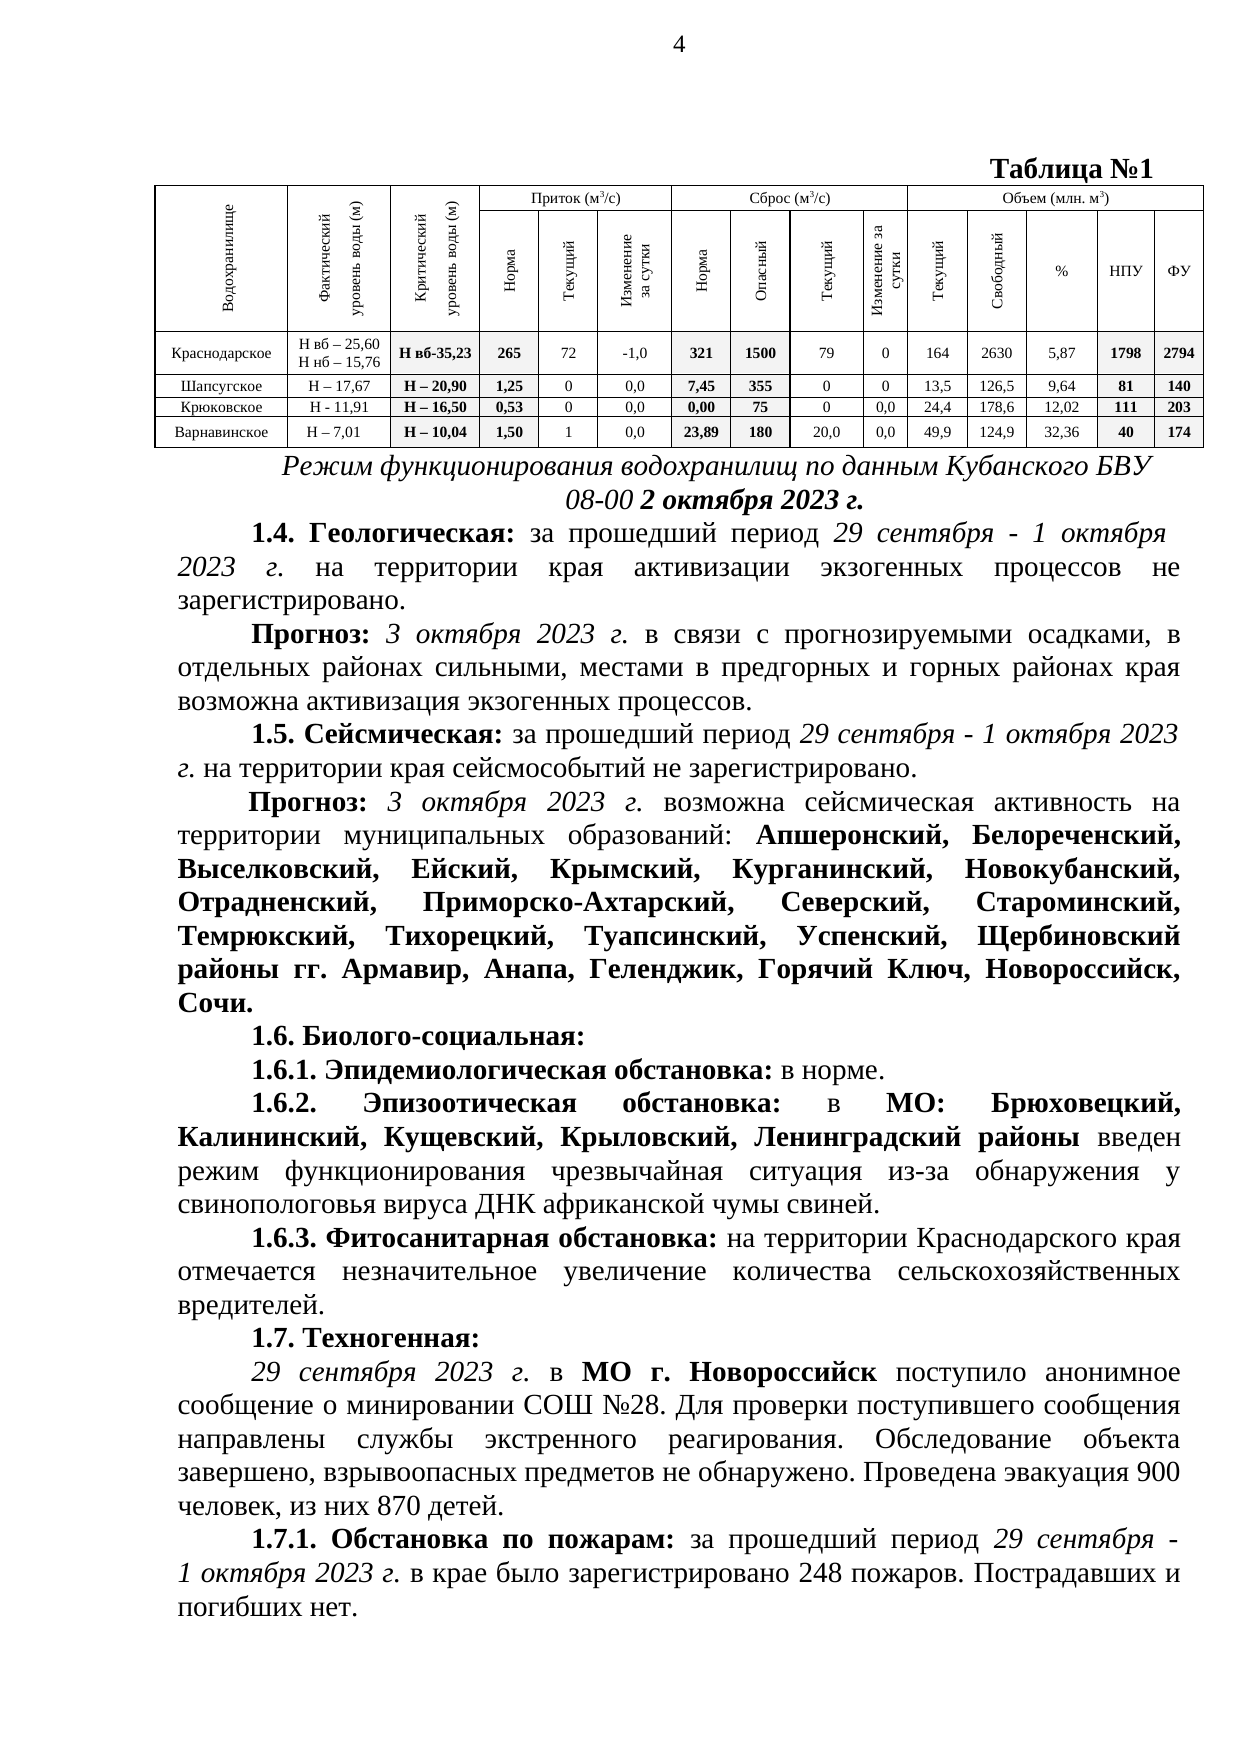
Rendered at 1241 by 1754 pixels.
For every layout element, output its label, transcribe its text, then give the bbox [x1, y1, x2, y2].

table_cell 111 [1098, 398, 1154, 416]
table_cell 9,64 [1027, 375, 1097, 397]
table_cell 72 [539, 332, 597, 373]
table_cell 1,25 [480, 375, 538, 397]
table_cell 5,87 [1027, 332, 1097, 373]
table_cell 0 [791, 398, 863, 416]
table_cell 20,0 [791, 417, 863, 447]
table_cell 0,00 [672, 398, 730, 416]
table_cell Н вб – 25,60 Н нб – 15,76 [288, 332, 390, 373]
table_cell 0 [539, 398, 597, 416]
table_cell Норма [672, 211, 730, 331]
table_cell Опасный [731, 211, 789, 331]
table_cell 0,53 [480, 398, 538, 416]
table_cell Н - 11,91 [288, 398, 390, 416]
table_cell Краснодарское [156, 332, 287, 373]
table_cell Свободный [968, 211, 1026, 331]
table_cell 79 [791, 332, 863, 373]
table_cell 81 [1098, 375, 1154, 397]
table_cell 13,5 [908, 375, 967, 397]
table_cell Шапсугское [156, 375, 287, 397]
table_cell 0,0 [598, 417, 671, 447]
table_cell 0,0 [864, 417, 907, 447]
table_cell Н – 20,90 [391, 375, 479, 397]
table_header Приток (м3/с) [480, 186, 671, 210]
table_cell 0 [791, 375, 863, 397]
table_header Объем (млн. м3) [908, 186, 1203, 210]
table_cell Н – 17,67 [288, 375, 390, 397]
table_cell 174 [1155, 417, 1203, 447]
table_cell Н – 7,01 [288, 417, 390, 447]
table_cell Варнавинское [156, 417, 287, 447]
text 1.6. Биолого-социальная: [177, 1018, 1181, 1052]
table_cell 0 [864, 375, 907, 397]
table_cell 2794 [1155, 332, 1203, 373]
table_cell Норма [480, 211, 538, 331]
text Прогноз: 3 октября 2023 г. в связи с прогнозируемыми осадками, в отдельных районах сильными, местами в предгорных и горных районах края возможна активизация экзогенных процессов. [177, 616, 1181, 717]
text 1.6.1. Эпидемиологическая обстановка: в норме. [177, 1052, 1181, 1086]
table_cell 0,0 [598, 398, 671, 416]
table_cell 203 [1155, 398, 1203, 416]
table_cell 0,0 [598, 375, 671, 397]
table_cell 140 [1155, 375, 1203, 397]
table_cell 49,9 [908, 417, 967, 447]
text 1.4. Геологическая: за прошедший период 29 сентября - 1 октября 2023 г. на территории края активизации экзогенных процессов не зарегистрировано. [177, 515, 1181, 616]
table_cell 164 [908, 332, 967, 373]
table_cell Текущий [539, 211, 597, 331]
table_cell Текущий [908, 211, 967, 331]
table_cell Н – 10,04 [391, 417, 479, 447]
table_cell 0,0 [864, 398, 907, 416]
table_cell 321 [672, 332, 730, 373]
text 1.6.2. Эпизоотическая обстановка: в МО: Брюховецкий, Калининский, Кущевский, Крыловский, Ленинградский районы введен режим функционирования чрезвычайная ситуация из-за обнаружения у свинопологовья вируса ДНК африканской чумы свиней. [177, 1086, 1181, 1220]
table_cell 0 [864, 332, 907, 373]
text 1.5. Сейсмическая: за прошедший период 29 сентября - 1 октября 2023 г. на территории края сейсмособытий не зарегистрировано. [177, 717, 1181, 784]
table_header Водохранилище [156, 186, 287, 331]
table_cell 1798 [1098, 332, 1154, 373]
table_cell 178,6 [968, 398, 1026, 416]
table_cell ФУ [1155, 211, 1203, 331]
table_cell 32,36 [1027, 417, 1097, 447]
table_cell % [1027, 211, 1097, 331]
table_cell Изменение за сутки [598, 211, 671, 331]
text 1.6.3. Фитосанитарная обстановка: на территории Краснодарского края отмечается незначительное увеличение количества сельскохозяйственных вредителей. [177, 1220, 1181, 1320]
table_cell 40 [1098, 417, 1154, 447]
table_cell 7,45 [672, 375, 730, 397]
table_cell 126,5 [968, 375, 1026, 397]
text Режим функционирования водохранилищ по данным Кубанского БВУ [177, 448, 1181, 482]
text Прогноз: 3 октября 2023 г. возможна сейсмическая активность на территории муниципальных образований: Апшеронский, Белореченский, Выселковский, Ейский, Крымский, Курганинский, Новокубанский, Отрадненский, Приморско-Ахтарский, Северский, Староминский, Темрюкский, Тихорецкий, Туапсинский, Успенский, Щербиновский районы гг. Армавир, Анапа, Геленджик, Горячий Ключ, Новороссийск, Сочи. [177, 784, 1181, 1018]
table_cell Изменение за сутки [864, 211, 907, 331]
table_cell 1500 [731, 332, 789, 373]
table_cell 23,89 [672, 417, 730, 447]
table_header Критический уровень воды (м) [391, 186, 479, 331]
table_cell 75 [731, 398, 789, 416]
table_cell 24,4 [908, 398, 967, 416]
text Таблица №1 [989, 152, 1181, 185]
table_cell 355 [731, 375, 789, 397]
table_header Фактический уровень воды (м) [288, 186, 390, 331]
table_cell 1,50 [480, 417, 538, 447]
table_cell 180 [731, 417, 789, 447]
table_cell -1,0 [598, 332, 671, 373]
table_cell Н вб-35,23 [391, 332, 479, 373]
table_cell 265 [480, 332, 538, 373]
table_cell НПУ [1098, 211, 1154, 331]
table_cell Н – 16,50 [391, 398, 479, 416]
text 29 сентября 2023 г. в МО г. Новороссийск поступило анонимное сообщение о минировании СОШ №28. Для проверки поступившего сообщения направлены службы экстренного реагирования. Обследование объекта завершено, взрывоопасных предметов не обнаружено. Проведена эвакуация 900 человек, из них 870 детей. [177, 1354, 1181, 1522]
text 1.7.1. Обстановка по пожарам: за прошедший период 29 сентября - 1 октября 2023 г. в крае было зарегистрировано 248 пожаров. Пострадавших и погибших нет. [177, 1522, 1181, 1622]
table_cell 1 [539, 417, 597, 447]
table_cell 124,9 [968, 417, 1026, 447]
table_cell Крюковское [156, 398, 287, 416]
table_cell 0 [539, 375, 597, 397]
table_cell Текущий [791, 211, 863, 331]
table_header Сброс (м3/с) [672, 186, 907, 210]
table_cell 12,02 [1027, 398, 1097, 416]
table_cell 2630 [968, 332, 1026, 373]
text 1.7. Техногенная: [177, 1320, 1181, 1354]
text 08-00 2 октября 2023 г. [177, 482, 1181, 515]
